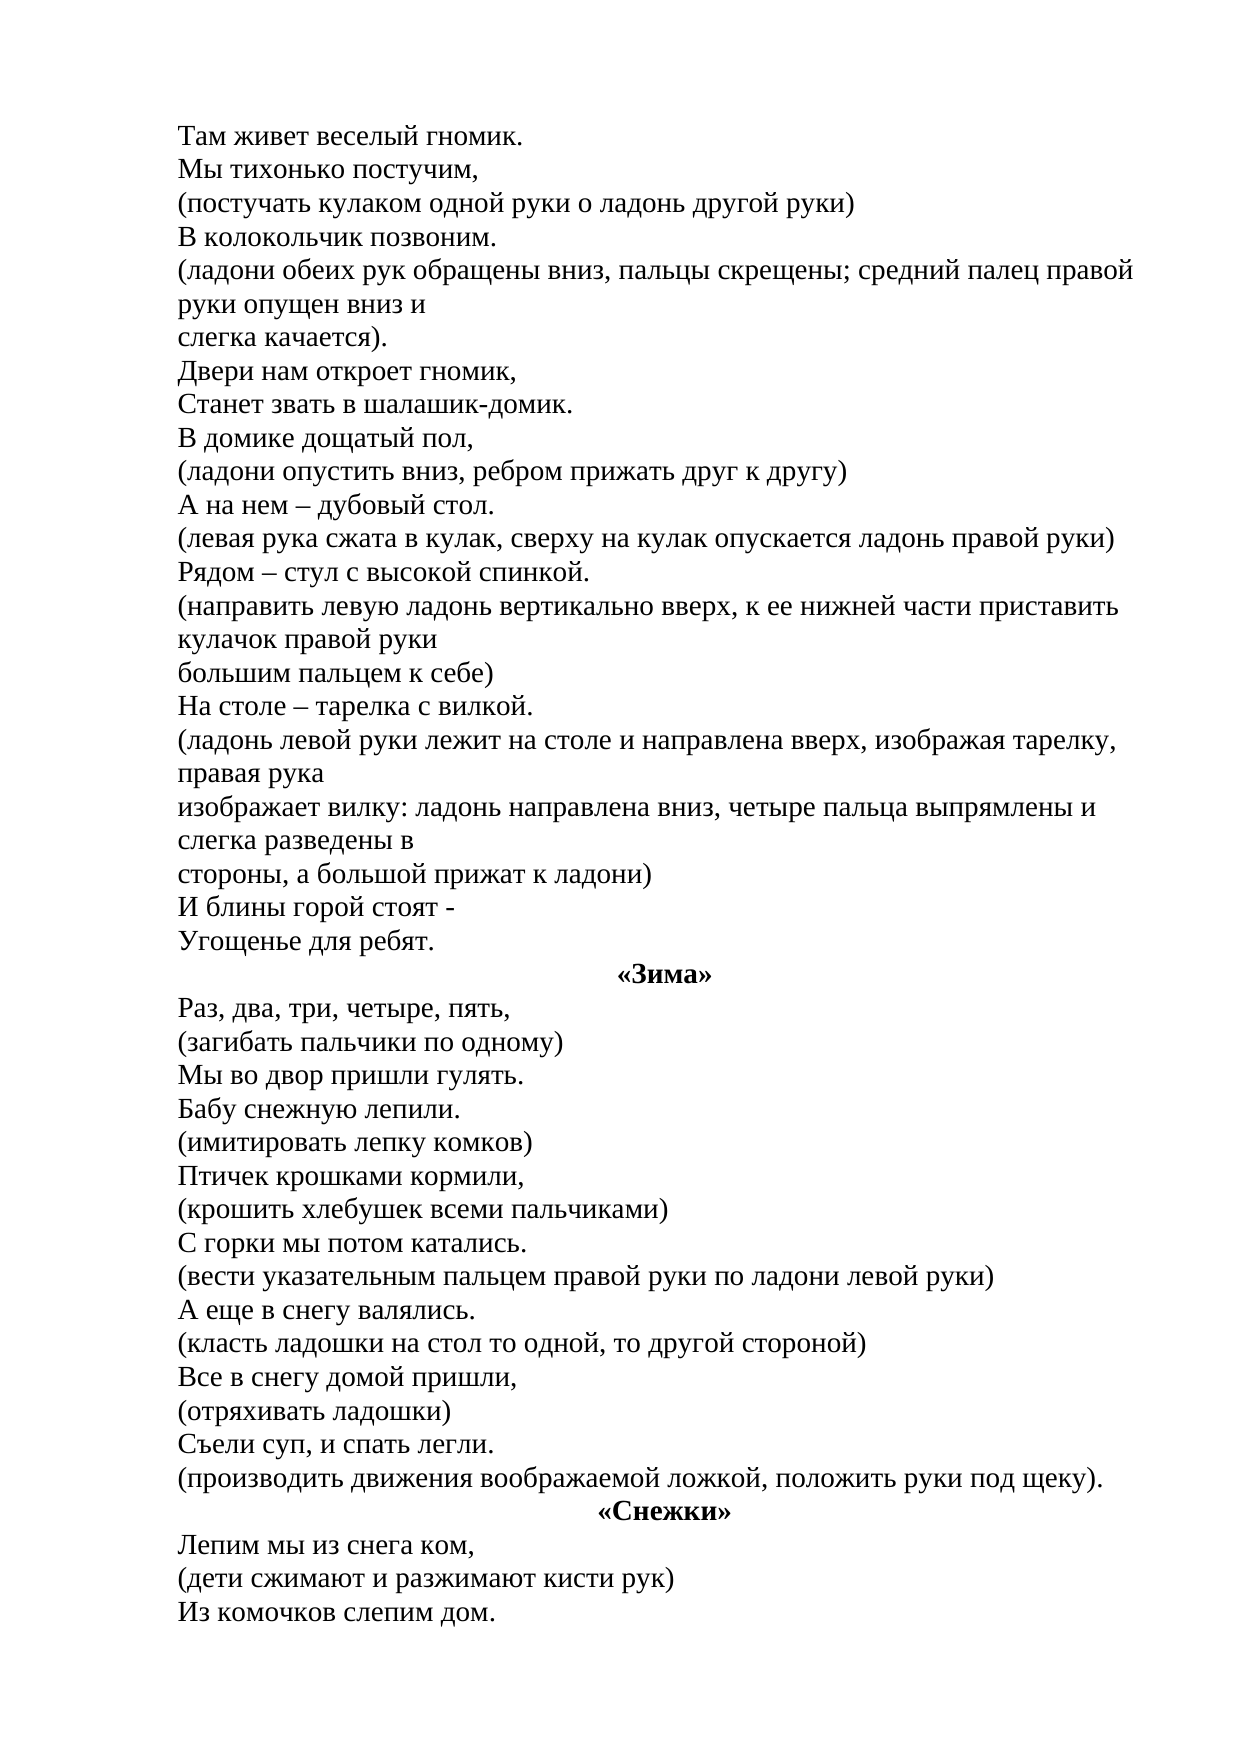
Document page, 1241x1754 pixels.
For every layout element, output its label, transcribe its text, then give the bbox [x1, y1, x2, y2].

text Все в снегу домой пришли, [177, 1359, 1152, 1393]
text (направить левую ладонь вертикально вверх, к ее нижней части приставить кулачок правой руки [177, 588, 1152, 655]
text Угощенье для ребят. [177, 923, 1152, 957]
text В колокольчик позвоним. [177, 219, 1152, 252]
text (вести указательным пальцем правой руки по ладони левой руки) [177, 1258, 1152, 1292]
text Мы во двор пришли гулять. [177, 1057, 1152, 1091]
text В домике дощатый пол, [177, 420, 1152, 453]
text (производить движения воображаемой ложкой, положить руки под щеку). [177, 1460, 1152, 1493]
text (крошить хлебушек всеми пальчиками) [177, 1191, 1152, 1225]
text Двери нам откроет гномик, [177, 353, 1152, 386]
text Съели суп, и спать легли. [177, 1426, 1152, 1460]
text На столе – тарелка с вилкой. [177, 688, 1152, 722]
text Из комочков слепим дом. [177, 1594, 1152, 1627]
text слегка качается). [177, 319, 1152, 353]
text Там живет веселый гномик. [177, 118, 1152, 152]
text Птичек крошками кормили, [177, 1158, 1152, 1191]
text (имитировать лепку комков) [177, 1124, 1152, 1158]
text Рядом – стул с высокой спинкой. [177, 554, 1152, 588]
text Раз, два, три, четыре, пять, [177, 990, 1152, 1024]
text А еще в снегу валялись. [177, 1292, 1152, 1326]
text Мы тихонько постучим, [177, 152, 1152, 185]
text (загибать пальчики по одному) [177, 1024, 1152, 1057]
text (отряхивать ладошки) [177, 1393, 1152, 1426]
text большим пальцем к себе) [177, 655, 1152, 688]
text (постучать кулаком одной руки о ладонь другой руки) [177, 185, 1152, 219]
text Станет звать в шалашик-домик. [177, 386, 1152, 420]
text стороны, а большой прижат к ладони) [177, 856, 1152, 889]
text (ладони опустить вниз, ребром прижать друг к другу) [177, 453, 1152, 487]
text (ладони обеих рук обращены вниз, пальцы скрещены; средний палец правой руки опущен вниз и [177, 252, 1152, 319]
text (ладонь левой руки лежит на столе и направлена вверх, изображая тарелку, правая рука [177, 722, 1152, 789]
text Лепим мы из снега ком, [177, 1527, 1152, 1560]
text «Снежки» [177, 1493, 1152, 1527]
text (класть ладошки на стол то одной, то другой стороной) [177, 1326, 1152, 1359]
text А на нем – дубовый стол. [177, 487, 1152, 521]
text (дети сжимают и разжимают кисти рук) [177, 1560, 1152, 1594]
text изображает вилку: ладонь направлена вниз, четыре пальца выпрямлены и слегка разведены в [177, 789, 1152, 856]
text С горки мы потом катались. [177, 1225, 1152, 1258]
text И блины горой стоят - [177, 889, 1152, 923]
text Бабу снежную лепили. [177, 1091, 1152, 1124]
text «Зима» [177, 957, 1152, 990]
text (левая рука сжата в кулак, сверху на кулак опускается ладонь правой руки) [177, 521, 1152, 554]
